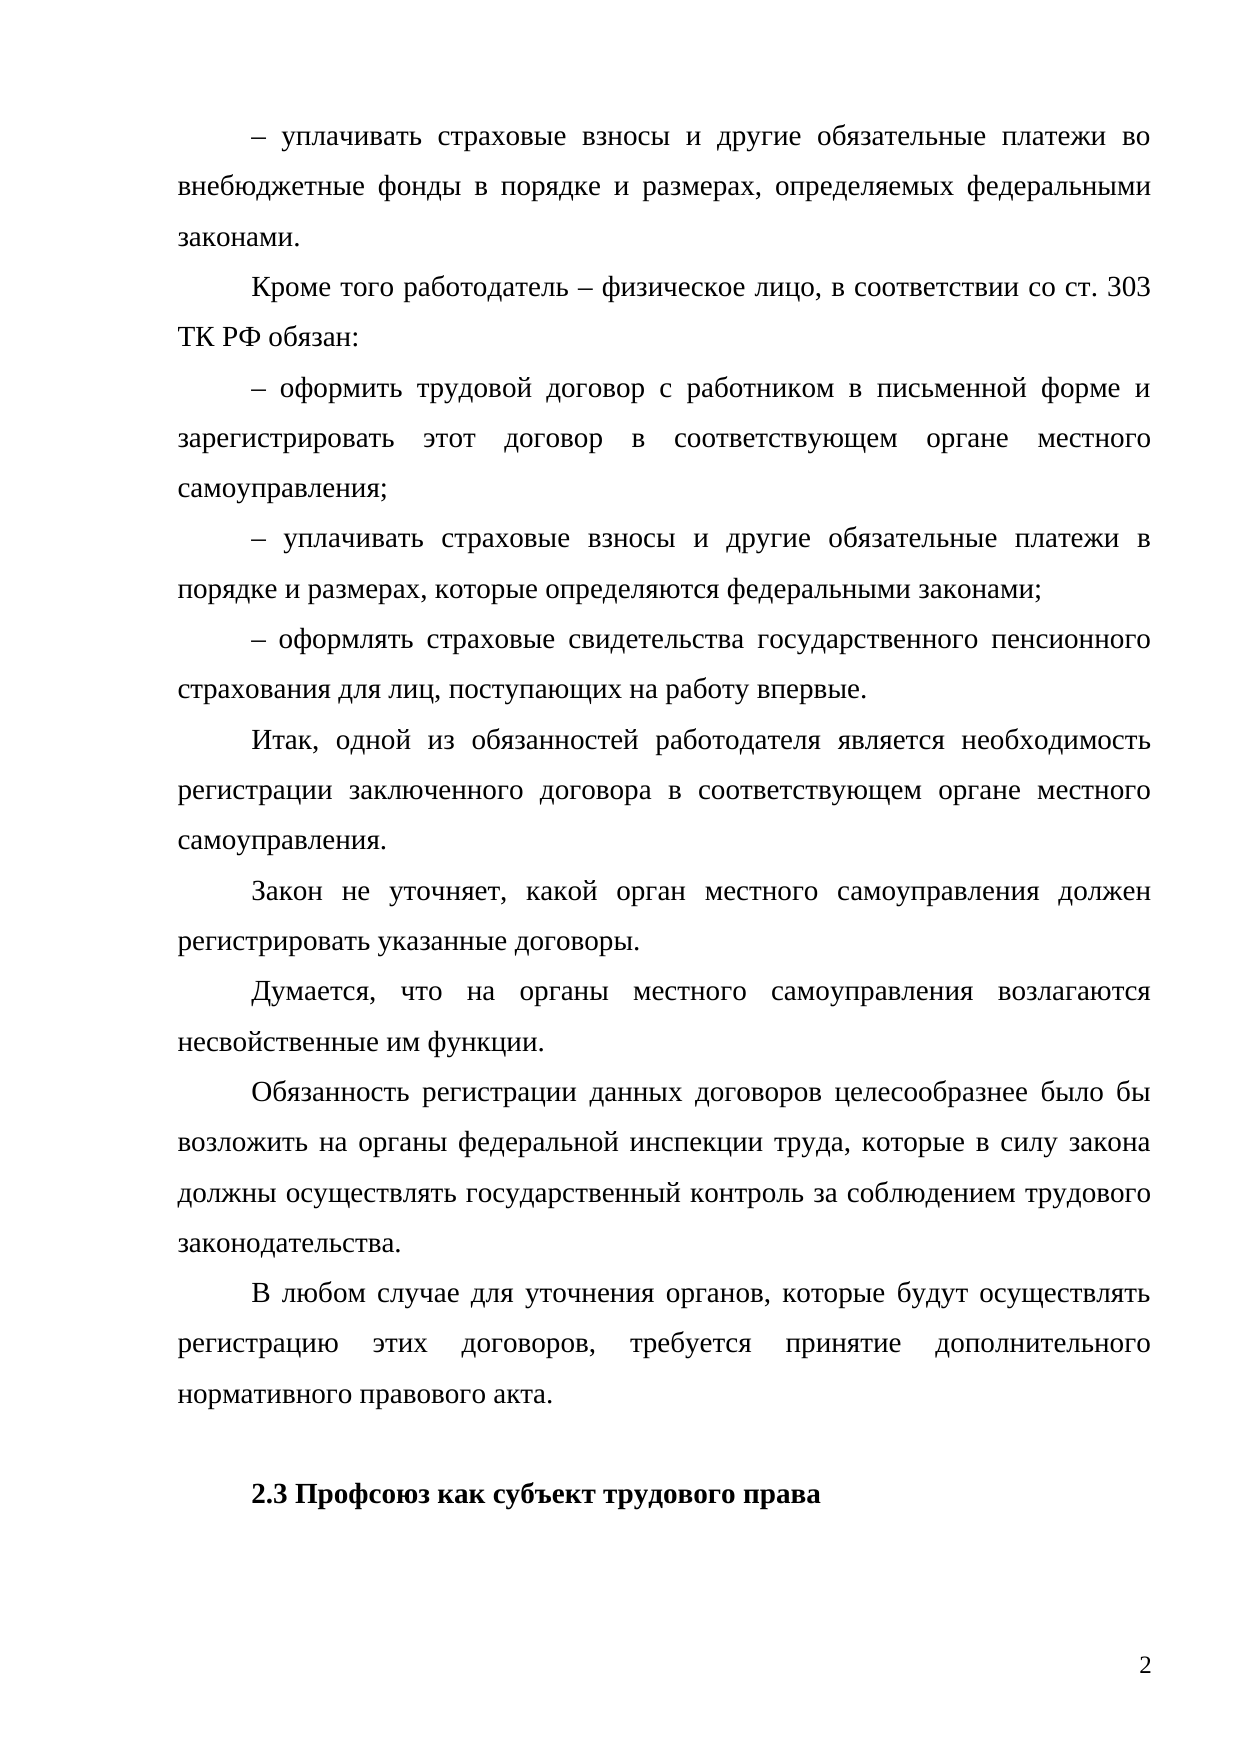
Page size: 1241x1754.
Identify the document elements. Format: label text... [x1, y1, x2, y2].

text Закон не уточняет, какой орган местного самоуправления должен регистрировать указанные договоры. [177, 873, 1152, 957]
text – уплачивать страховые взносы и другие обязательные платежи во внебюджетные фонды в порядке и размерах, определяемых федеральными законами. [177, 118, 1152, 252]
text – оформлять страховые свидетельства государственного пенсионного страхования для лиц, поступающих на работу впервые. [177, 621, 1152, 705]
text – оформить трудовой договор с работником в письменной форме и зарегистрировать этот договор в соответствующем органе местного самоуправления; [177, 370, 1152, 504]
text 2.3 Профсоюз как субъект трудового права [177, 1477, 1152, 1510]
text В любом случае для уточнения органов, которые будут осуществлять регистрацию этих договоров, требуется принятие дополнительного нормативного правового акта. [177, 1275, 1152, 1409]
text Кроме того работодатель – физическое лицо, в соответствии со ст. 303 ТК РФ обязан: [177, 269, 1152, 353]
text Обязанность регистрации данных договоров целесообразнее было бы возложить на органы федеральной инспекции труда, которые в силу закона должны осуществлять государственный контроль за соблюдением трудового законодательства. [177, 1074, 1152, 1258]
text – уплачивать страховые взносы и другие обязательные платежи в порядке и размерах, которые определяются федеральными законами; [177, 521, 1152, 604]
text Думается, что на органы местного самоуправления возлагаются несвойственные им функции. [177, 973, 1152, 1057]
text Итак, одной из обязанностей работодателя является необходимость регистрации заключенного договора в соответствующем органе местного самоуправления. [177, 722, 1152, 856]
